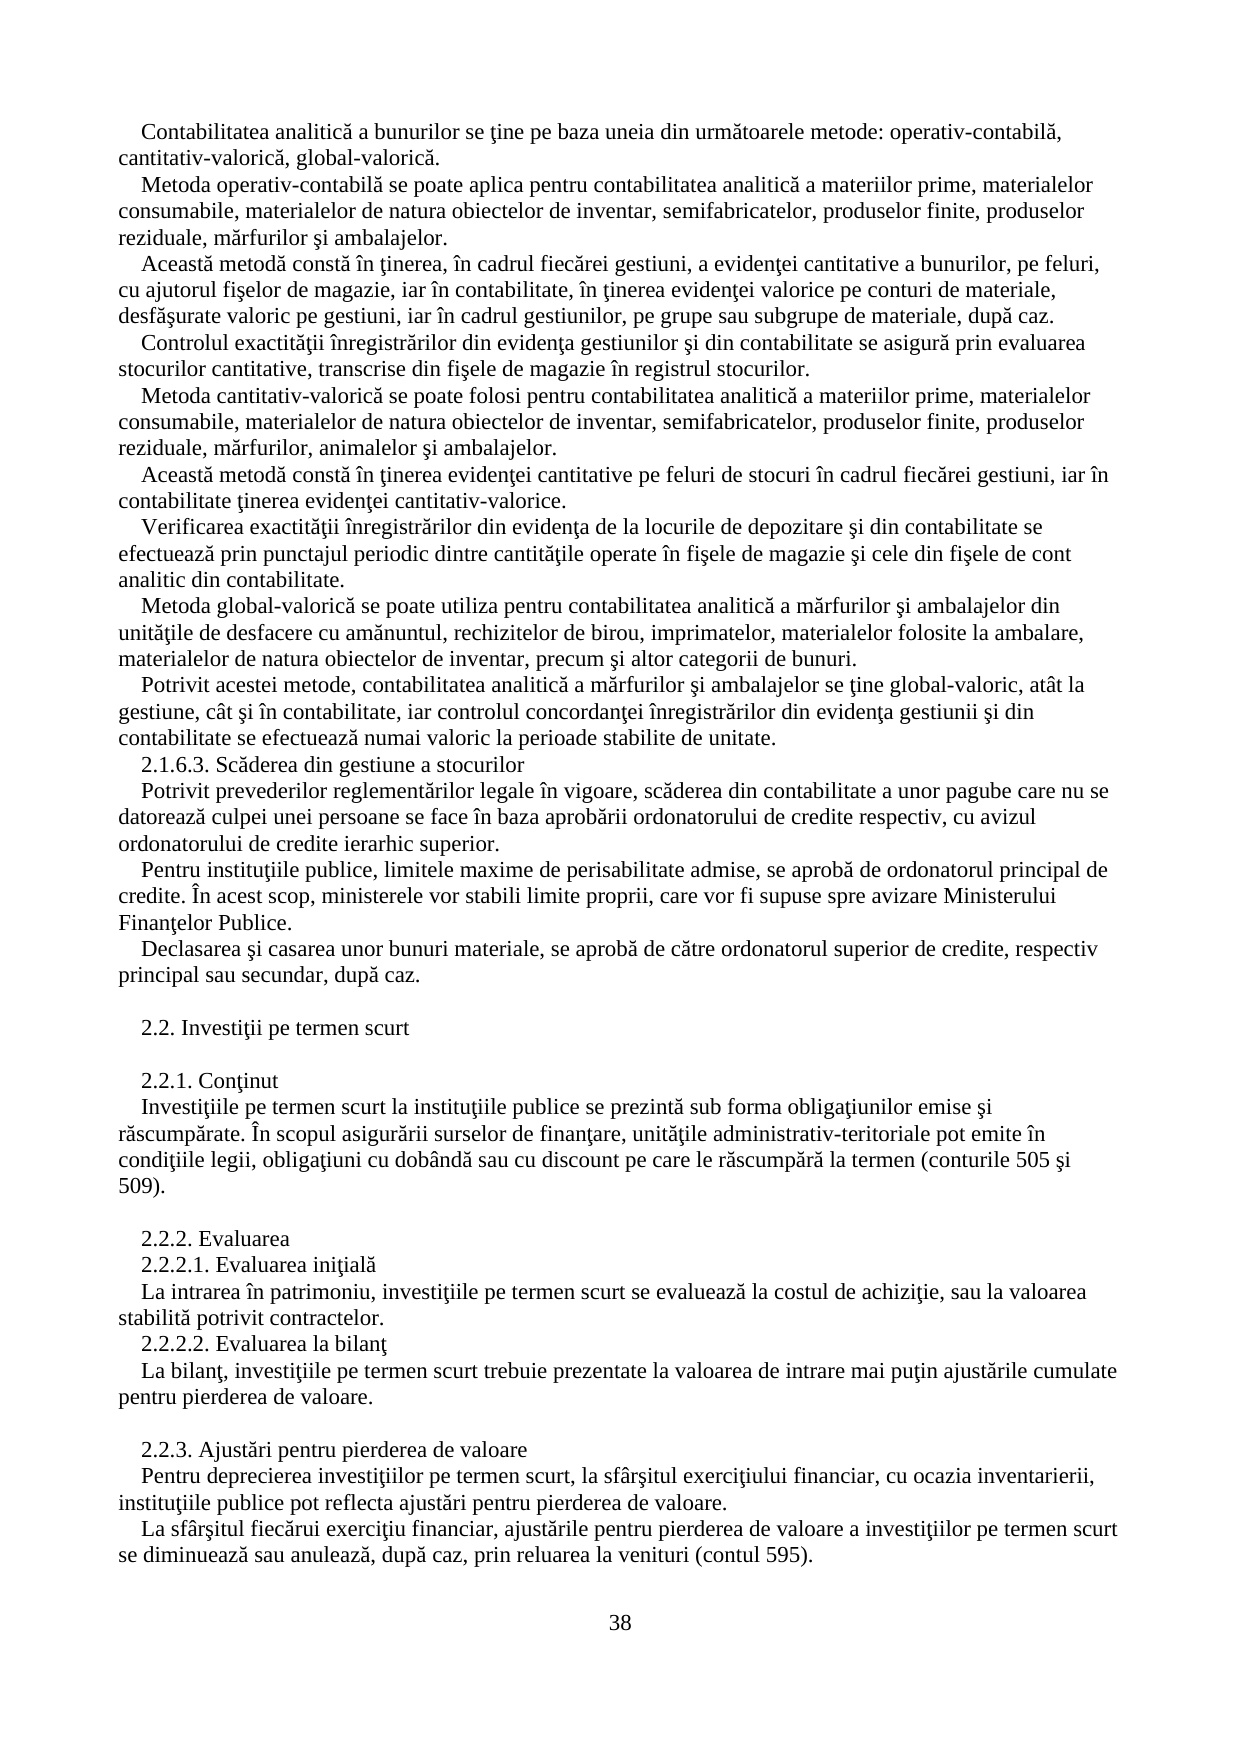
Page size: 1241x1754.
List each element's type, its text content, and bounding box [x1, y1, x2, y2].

text Investiţiile pe termen scurt la instituţiile publice se prezintă sub forma obligaţiunilor emise şi răscumpărate. În scopul asigurării surselor de finanţare, unităţile administrativ-teritoriale pot emite în condiţiile legii, obligaţiuni cu dobândă sau cu discount pe care le răscumpără la termen (conturile 505 şi 509). [118, 1093, 1122, 1199]
text Pentru instituţiile publice, limitele maxime de perisabilitate admise, se aprobă de ordonatorul principal de credite. În acest scop, ministerele vor stabili limite proprii, care vor fi supuse spre avizare Ministerului Finanţelor Publice. [118, 856, 1122, 935]
text 2.1.6.3. Scăderea din gestiune a stocurilor [118, 751, 1122, 777]
text Controlul exactităţii înregistrărilor din evidenţa gestiunilor şi din contabilitate se asigură prin evaluarea stocurilor cantitative, transcrise din fişele de magazie în registrul stocurilor. [118, 329, 1122, 382]
text 2.2. Investiţii pe termen scurt [118, 1014, 1122, 1041]
text Declasarea şi casarea unor bunuri materiale, se aprobă de către ordonatorul superior de credite, respectiv principal sau secundar, după caz. [118, 935, 1122, 988]
text La sfârşitul fiecărui exerciţiu financiar, ajustările pentru pierderea de valoare a investiţiilor pe termen scurt se diminuează sau anulează, după caz, prin reluarea la venituri (contul 595). [118, 1515, 1122, 1568]
text Metoda operativ-contabilă se poate aplica pentru contabilitatea analitică a materiilor prime, materialelor consumabile, materialelor de natura obiectelor de inventar, semifabricatelor, produselor finite, produselor reziduale, mărfurilor şi ambalajelor. [118, 171, 1122, 250]
text Potrivit prevederilor reglementărilor legale în vigoare, scăderea din contabilitate a unor pagube care nu se datorează culpei unei persoane se face în baza aprobării ordonatorului de credite respectiv, cu avizul ordonatorului de credite ierarhic superior. [118, 777, 1122, 856]
text Potrivit acestei metode, contabilitatea analitică a mărfurilor şi ambalajelor se ţine global-valoric, atât la gestiune, cât şi în contabilitate, iar controlul concordanţei înregistrărilor din evidenţa gestiunii şi din contabilitate se efectuează numai valoric la perioade stabilite de unitate. [118, 672, 1122, 751]
text Metoda global-valorică se poate utiliza pentru contabilitatea analitică a mărfurilor şi ambalajelor din unităţile de desfacere cu amănuntul, rechizitelor de birou, imprimatelor, materialelor folosite la ambalare, materialelor de natura obiectelor de inventar, precum şi altor categorii de bunuri. [118, 592, 1122, 672]
text 2.2.1. Conţinut [118, 1067, 1122, 1093]
text Această metodă constă în ţinerea evidenţei cantitative pe feluri de stocuri în cadrul fiecărei gestiuni, iar în contabilitate ţinerea evidenţei cantitativ-valorice. [118, 461, 1122, 513]
text 2.2.3. Ajustări pentru pierderea de valoare [118, 1436, 1122, 1462]
text 2.2.2.1. Evaluarea iniţială [118, 1251, 1122, 1278]
text La bilanţ, investiţiile pe termen scurt trebuie prezentate la valoarea de intrare mai puţin ajustările cumulate pentru pierderea de valoare. [118, 1357, 1122, 1409]
text Pentru deprecierea investiţiilor pe termen scurt, la sfârşitul exerciţiului financiar, cu ocazia inventarierii, instituţiile publice pot reflecta ajustări pentru pierderea de valoare. [118, 1462, 1122, 1515]
text Această metodă constă în ţinerea, în cadrul fiecărei gestiuni, a evidenţei cantitative a bunurilor, pe feluri, cu ajutorul fişelor de magazie, iar în contabilitate, în ţinerea evidenţei valorice pe conturi de materiale, desfăşurate valoric pe gestiuni, iar în cadrul gestiunilor, pe grupe sau subgrupe de materiale, după caz. [118, 250, 1122, 329]
text Contabilitatea analitică a bunurilor se ţine pe baza uneia din următoarele metode: operativ-contabilă, cantitativ-valorică, global-valorică. [118, 118, 1122, 171]
text Verificarea exactităţii înregistrărilor din evidenţa de la locurile de depozitare şi din contabilitate se efectuează prin punctajul periodic dintre cantităţile operate în fişele de magazie şi cele din fişele de cont analitic din contabilitate. [118, 513, 1122, 592]
text 2.2.2. Evaluarea [118, 1225, 1122, 1251]
text 2.2.2.2. Evaluarea la bilanţ [118, 1330, 1122, 1357]
text La intrarea în patrimoniu, investiţiile pe termen scurt se evaluează la costul de achiziţie, sau la valoarea stabilită potrivit contractelor. [118, 1278, 1122, 1330]
text Metoda cantitativ-valorică se poate folosi pentru contabilitatea analitică a materiilor prime, materialelor consumabile, materialelor de natura obiectelor de inventar, semifabricatelor, produselor finite, produselor reziduale, mărfurilor, animalelor şi ambalajelor. [118, 382, 1122, 461]
